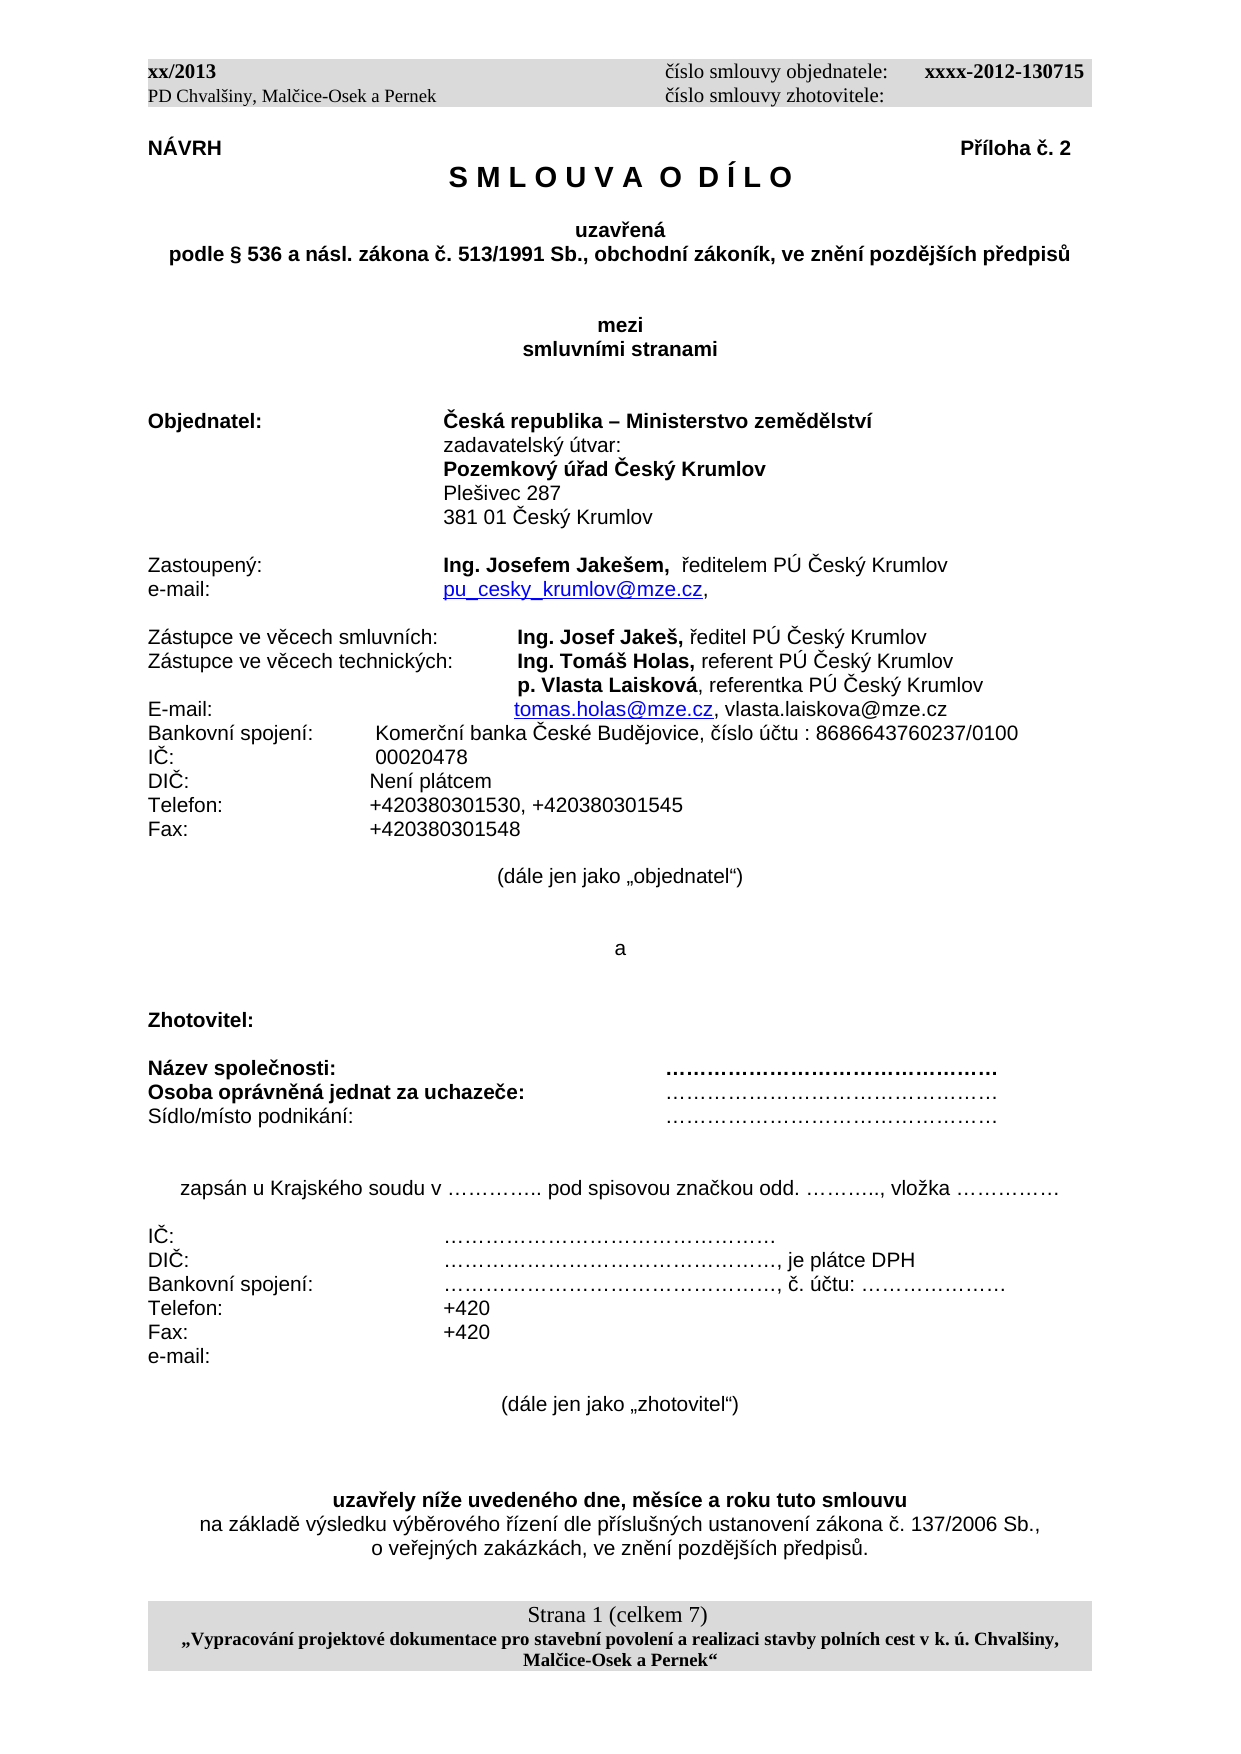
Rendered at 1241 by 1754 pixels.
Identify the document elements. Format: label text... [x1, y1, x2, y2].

text e-mail: [148, 1343, 1092, 1367]
text DIČ: Není plátcem [148, 768, 1092, 792]
text Pozemkový úřad Český Krumlov [148, 457, 1092, 481]
text a [148, 936, 1092, 960]
text zadavatelský útvar: [148, 433, 1092, 457]
text Objednatel: Česká republika – Ministerstvo zemědělství [148, 409, 1092, 433]
text Telefon: +420380301530, +420380301545 [148, 792, 1092, 816]
text DIČ: …………………………………………, je plátce DPH [148, 1248, 1092, 1272]
text Plešivec 287 [148, 481, 1092, 505]
text smluvními stranami [148, 337, 1092, 361]
text (dále jen jako „objednatel“) [148, 864, 1092, 888]
text Zástupce ve věcech smluvních: Ing. Josef Jakeš, ředitel PÚ Český Krumlov [148, 625, 1092, 649]
text mezi [148, 313, 1092, 337]
text Bankovní spojení: …………………………………………, č. účtu: ………………… [148, 1272, 1092, 1296]
text Sídlo/místo podnikání: ………………………………………… [148, 1104, 1092, 1128]
text E-mail: tomas.holas@mze.cz, vlasta.laiskova@mze.cz [148, 697, 1092, 721]
text p. Vlasta Laisková, referentka PÚ Český Krumlov [148, 673, 1092, 697]
text S M L O U V A O D Í L O [148, 160, 1092, 193]
text Fax: +420380301548 [148, 816, 1092, 840]
text Zastoupený: Ing. Josefem Jakešem, ředitelem PÚ Český Krumlov [148, 553, 1092, 577]
text IČ: ………………………………………… [148, 1224, 1092, 1248]
text 381 01 Český Krumlov [148, 505, 1092, 529]
text Zástupce ve věcech technických: Ing. Tomáš Holas, referent PÚ Český Krumlov [148, 649, 1092, 673]
text Osoba oprávněná jednat za uchazeče: ………………………………………… [110, 1080, 1092, 1104]
text podle § násl. zákona č. 513/1991 Sb., obchodní zákoník, ve znění pozdějších předpisů [148, 241, 1092, 265]
text uzavřená [148, 217, 1092, 241]
text IČ: 00020478 [148, 744, 1092, 768]
text Bankovní spojení: Komerční banka České Budějovice, číslo účtu : 8686643760237/0100 [148, 721, 1092, 744]
text NÁVRH Příloha č. 2 [148, 136, 1092, 160]
text zapsán u Krajského soudu v ………….. pod spisovou značkou odd. ……….., vložka …………… [148, 1176, 1092, 1200]
text e-mail: pu_cesky_krumlov@mze.cz, [148, 577, 1092, 601]
text Název společnosti: ………………………………………… [110, 1056, 1092, 1080]
text o veřejných zakázkách, ve znění pozdějších předpisů. [148, 1536, 1092, 1560]
text Telefon: +420 [148, 1296, 1092, 1319]
text na základě výsledku výběrového řízení dle příslušných ustanovení zákona č. 137/2006 Sb., [148, 1512, 1092, 1536]
text Zhotovitel: [148, 1008, 1092, 1032]
text Fax: +420 [148, 1319, 1092, 1343]
text (dále jen jako „zhotovitel“) [148, 1391, 1092, 1415]
text uzavřely níže uvedeného dne, měsíce a roku tuto smlouvu [148, 1488, 1092, 1512]
